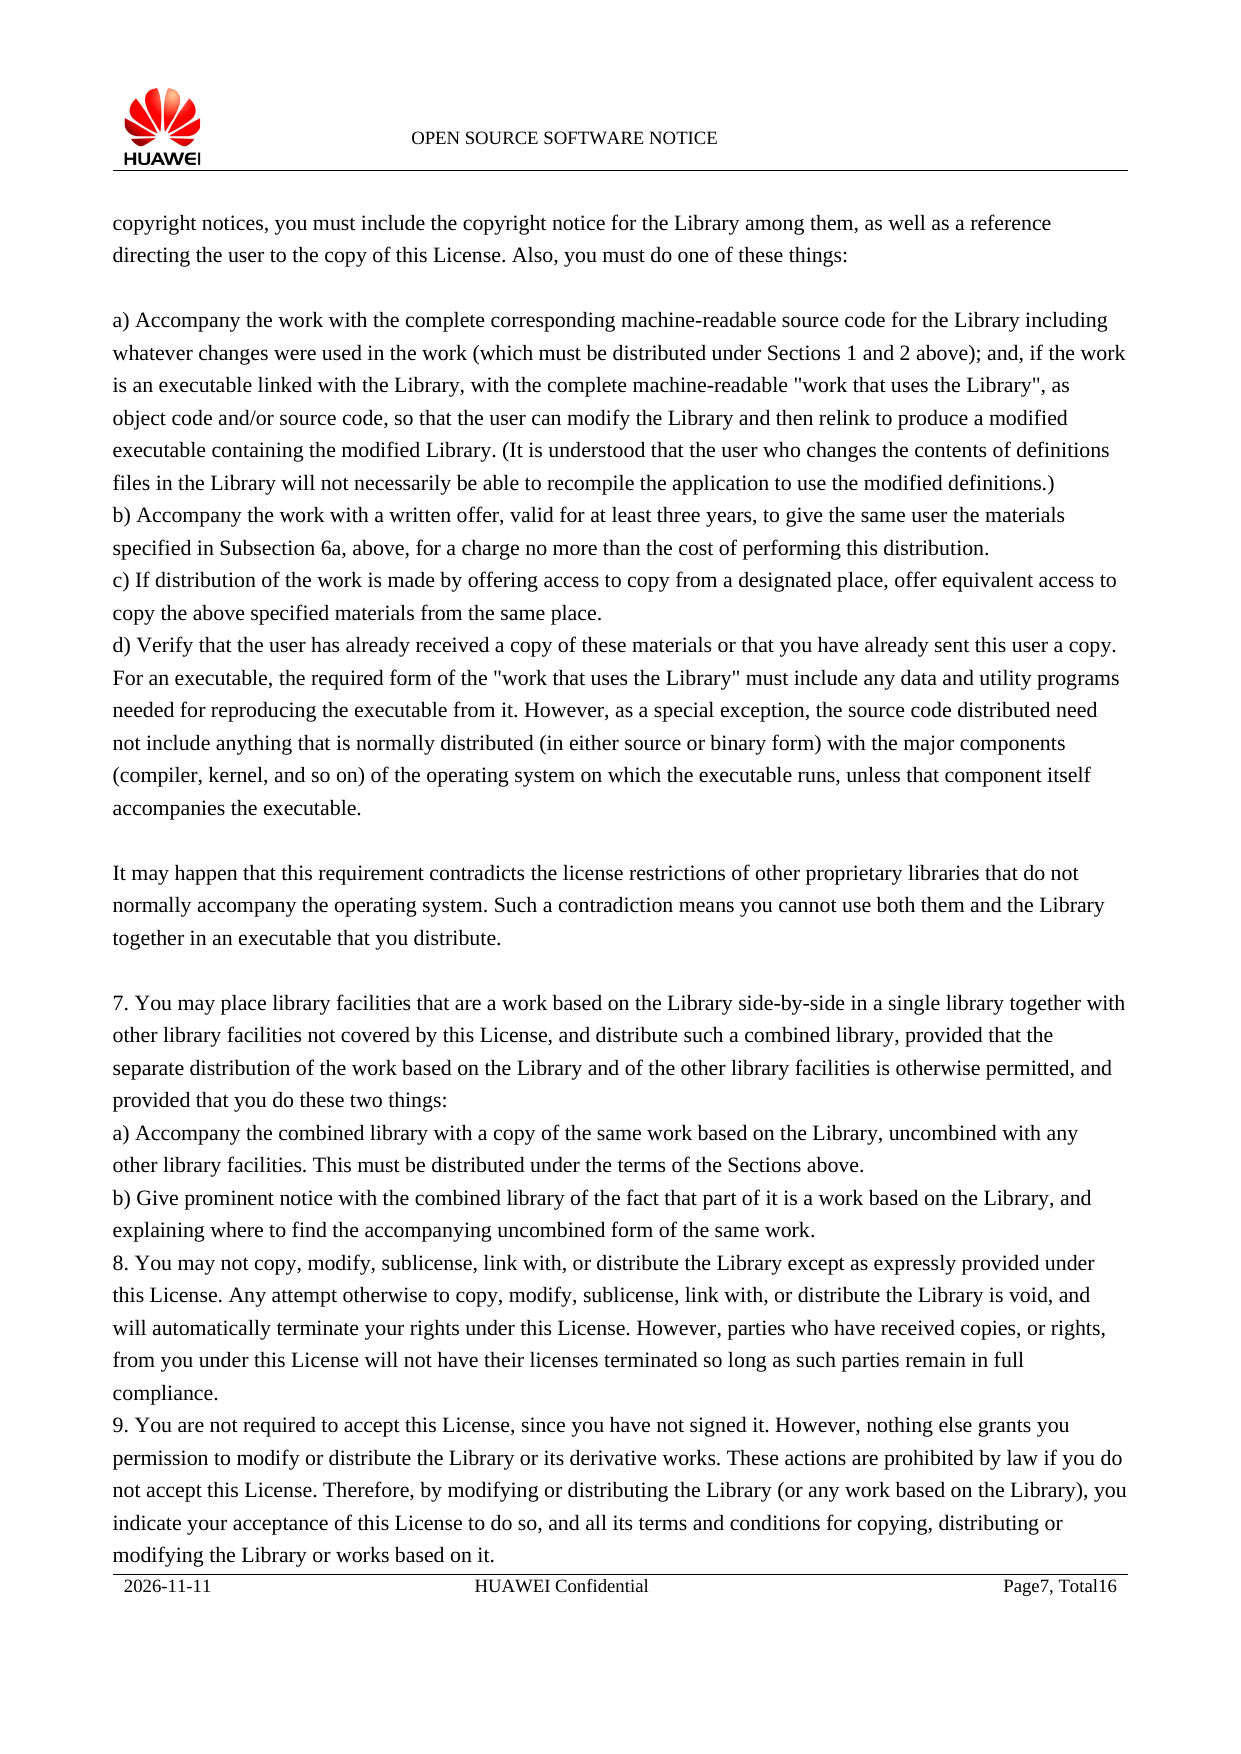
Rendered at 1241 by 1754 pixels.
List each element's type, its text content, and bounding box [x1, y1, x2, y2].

picture [124, 88, 201, 165]
